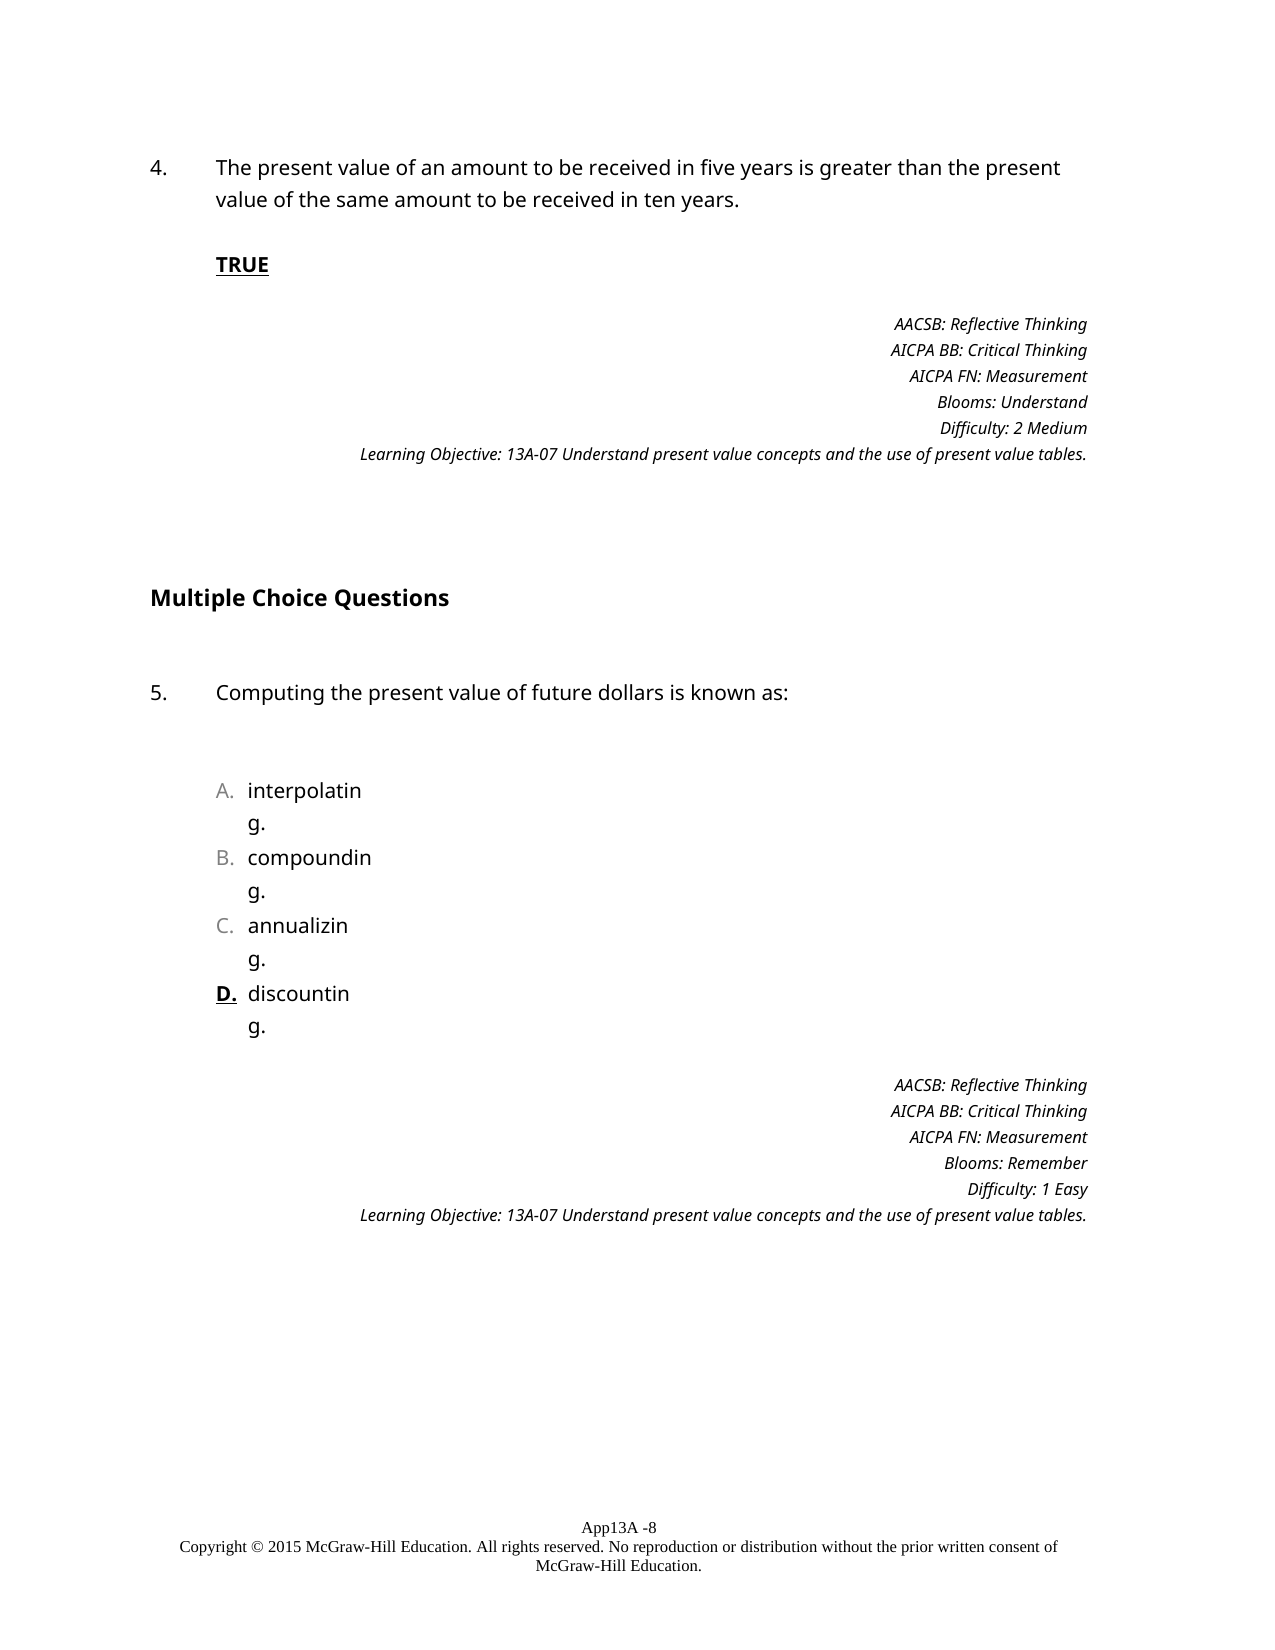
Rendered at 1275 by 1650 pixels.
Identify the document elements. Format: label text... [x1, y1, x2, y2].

table_header 4. [150, 153, 216, 283]
table_header The present value of an amount to be received in five years is greater than the present value of the same amount to be received in ten years. TRUE [216, 153, 1087, 283]
text Multiple Choice Questions [150, 555, 1087, 649]
table_header AACSB: Reflective Thinking AICPA BB: Critical Thinking AICPA FN: Measurement Blooms: Understand Difficulty: 2 Medium Learning Objective: 13A-07 Understand present value concepts and the use of present value tables. [150, 312, 1087, 501]
table_header 5. [150, 678, 216, 1044]
table_header AACSB: Reflective Thinking AICPA BB: Critical Thinking AICPA FN: Measurement Blooms: Remember Difficulty: 1 Easy Learning Objective: 13A-07 Understand present value concepts and the use of present value tables. [150, 1073, 1087, 1262]
table_header Computing the present value of future dollars is known as: [216, 678, 1087, 1044]
